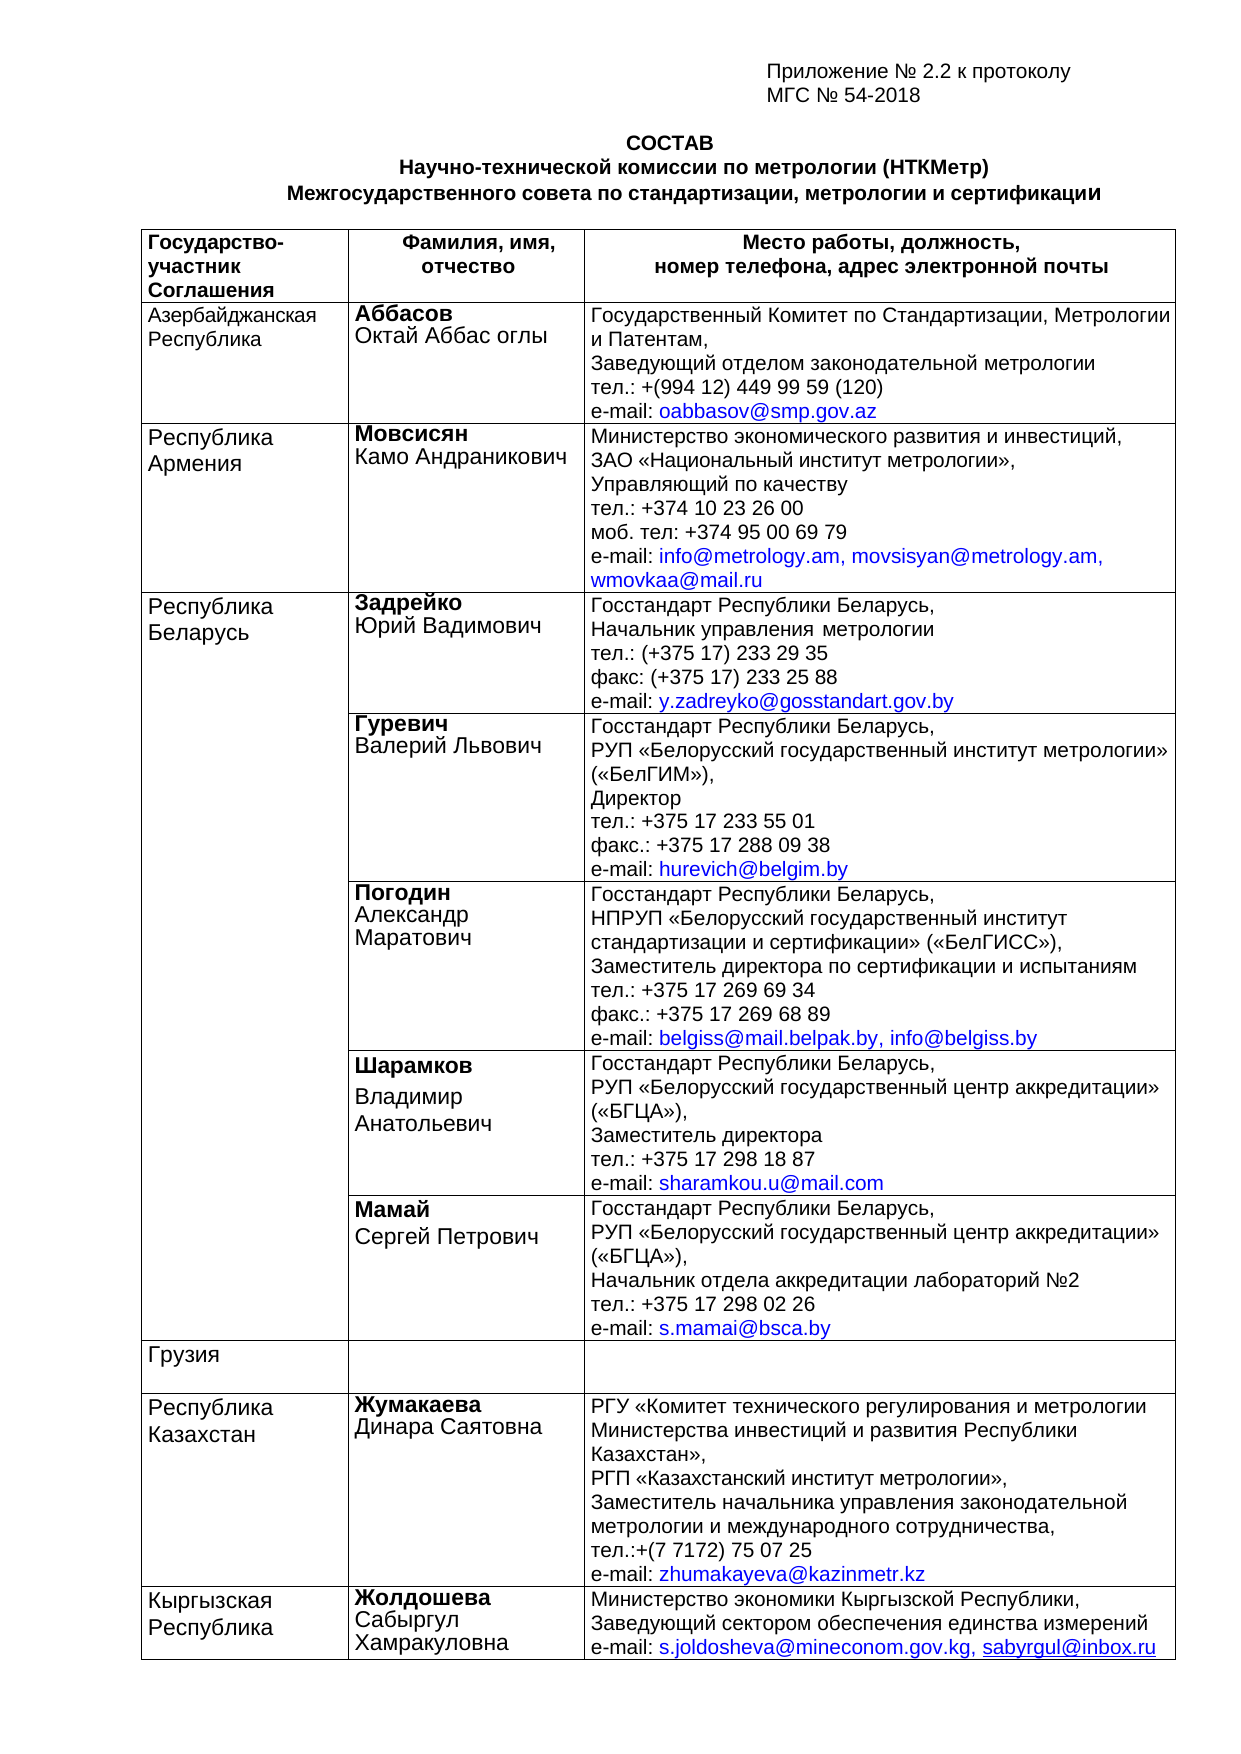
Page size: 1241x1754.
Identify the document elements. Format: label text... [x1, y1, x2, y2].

table_cell Госстандарт Республики Беларусь, РУП «Белорусский государственный центр аккредитации» («БГЦА»), Заместитель директора тел.: +375 17 298 18 87 e-mail: sharamkou.u@mail.com [585, 1051, 1175, 1195]
table_header Фамилия, имя, отчество [349, 230, 584, 302]
table_cell Мамай Сергей Петрович [349, 1196, 584, 1339]
table_cell Госстандарт Республики Беларусь, Начальник управления метрологии тел.: (+375 17) 233 29 35 факс: (+375 17) 233 25 88 e-mail: y.zadreyko@gosstandart.gov.by [585, 593, 1175, 712]
table_header Государство-участник Соглашения [142, 230, 348, 302]
table_cell [585, 1341, 1175, 1393]
table_cell Министерство экономики Кыргызской Республики, Заведующий сектором обеспечения единства измерений е-mail: s.joldosheva@mineconom.gov.kg, sabyrgul@inbox.ru [585, 1587, 1175, 1659]
table_cell Гуревич Валерий Львович [349, 714, 584, 881]
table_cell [142, 1587, 348, 1659]
table_cell Мовсисян Камо Андраникович [349, 424, 584, 592]
table_cell Госстандарт Республики Беларусь, РУП «Белорусский государственный институт метрологии» («БелГИМ»), Директор тел.: +375 17 233 55 01 факс.: +375 17 288 09 38 e-mail: hurevich@belgim.by [585, 714, 1175, 881]
table_cell Жолдошева Сабыргул Хамракуловна [349, 1587, 584, 1659]
table_cell Жумакаева Динара Саятовна [349, 1394, 584, 1586]
table_cell Министерство экономического развития и инвестиций, ЗАО «Национальный институт метрологии», Управляющий по качеству тел.: +374 10 23 26 00 моб. тел: +374 95 00 69 79 е-mail: info@metrology.am, movsisyan@metrology.am, wmovkaa@mail.ru [585, 424, 1175, 592]
table_cell Республика Армения [142, 424, 348, 592]
table_cell Государственный Комитет по Стандартизации, Метрологии и Патентам, Заведующий отделом законодательной метрологии тел.: +(994 12) 449 99 59 (120) е-mail: oabbasov@smp.gov.az [585, 303, 1175, 423]
table_cell Республика Беларусь [142, 593, 348, 1339]
table_cell Госстандарт Республики Беларусь, НПРУП «Белорусский государственный институт стандартизации и сертификации» («БелГИСС»), Заместитель директора по сертификации и испытаниям тел.: +375 17 269 69 34 факс.: +375 17 269 68 89 e-mail: belgiss@mail.belpak.by, info@belgiss.by [585, 882, 1175, 1050]
text Межгосударственного совета по стандартизации, метрологии и сертификации [148, 179, 1181, 205]
table_cell [349, 1341, 584, 1393]
text Приложение № 2.2 к протоколу [148, 59, 1181, 83]
table_cell Погодин Александр Маратович [349, 882, 584, 1050]
table_cell Республика Казахстан [142, 1394, 348, 1586]
table_cell РГУ «Комитет технического регулирования и метрологии Министерства инвестиций и развития Республики Казахстан», РГП «Казахстанский институт метрологии», Заместитель начальника управления законодательной метрологии и международного сотрудничества, тел.:+(7 7172) 75 07 25 е-mail: zhumakayeva@kazinmetr.kz [585, 1394, 1175, 1586]
text Научно-технической комиссии по метрологии (НТКМетр) [148, 155, 1181, 179]
table_cell Госстандарт Республики Беларусь, РУП «Белорусский государственный центр аккредитации» («БГЦА»), Начальник отдела аккредитации лабораторий №2 тел.: +375 17 298 02 26 e-mail: s.mamai@bsca.by [585, 1196, 1175, 1339]
table_cell Шарамков Владимир Анатольевич [349, 1051, 584, 1195]
table_cell Задрейко Юрий Вадимович [349, 593, 584, 712]
text МГС № 54-2018 [148, 83, 1181, 107]
table_cell Азербайджанская Республика [142, 303, 348, 423]
table_cell Грузия [142, 1341, 348, 1393]
table_header Место работы, должность, номер телефона, адрес электронной почты [585, 230, 1175, 302]
table_cell Аббасов Октай Аббас оглы [349, 303, 584, 423]
text СОСТАВ [159, 131, 1181, 155]
